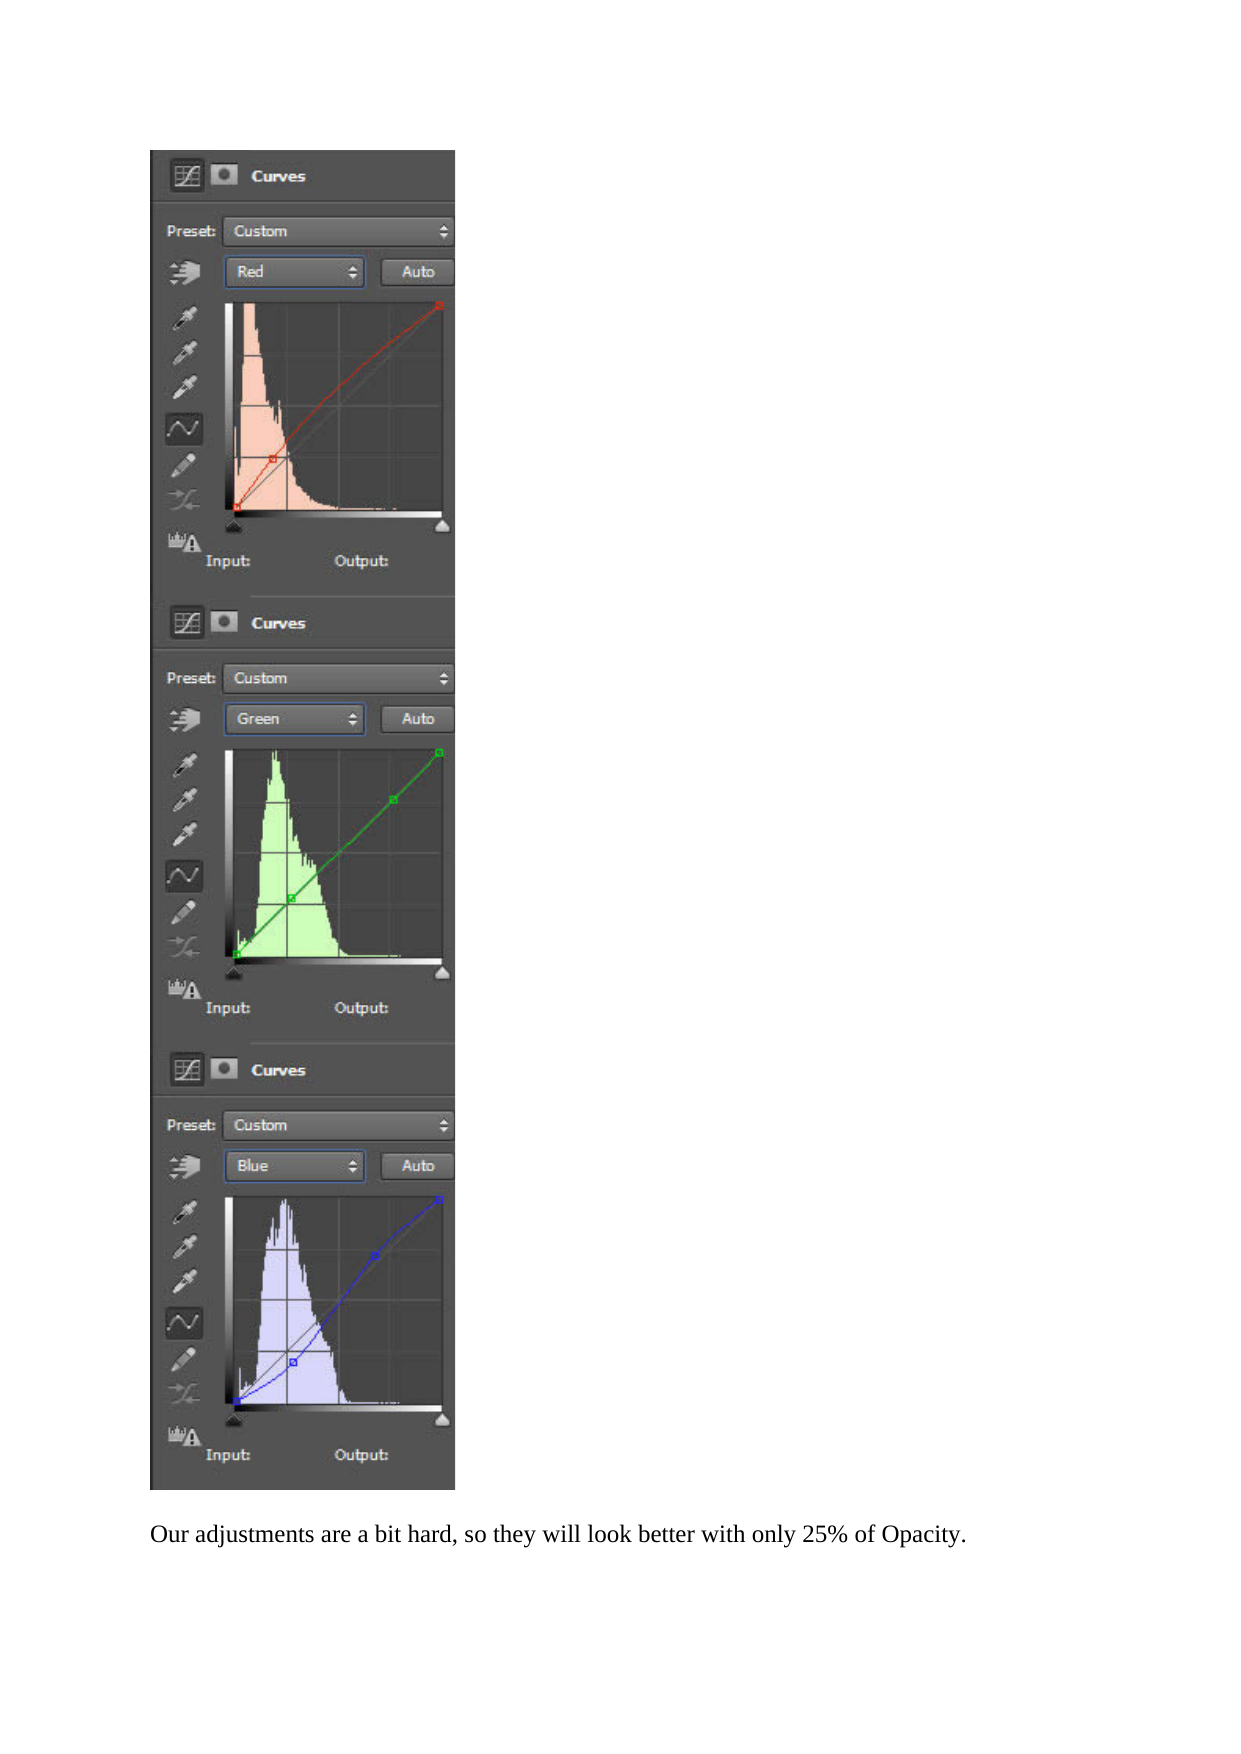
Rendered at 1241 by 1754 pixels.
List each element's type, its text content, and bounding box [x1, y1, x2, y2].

text Our adjustments are a bit hard, so they will look better with only 25% of Opacity. [150, 1519, 1090, 1548]
picture [150, 150, 456, 1490]
